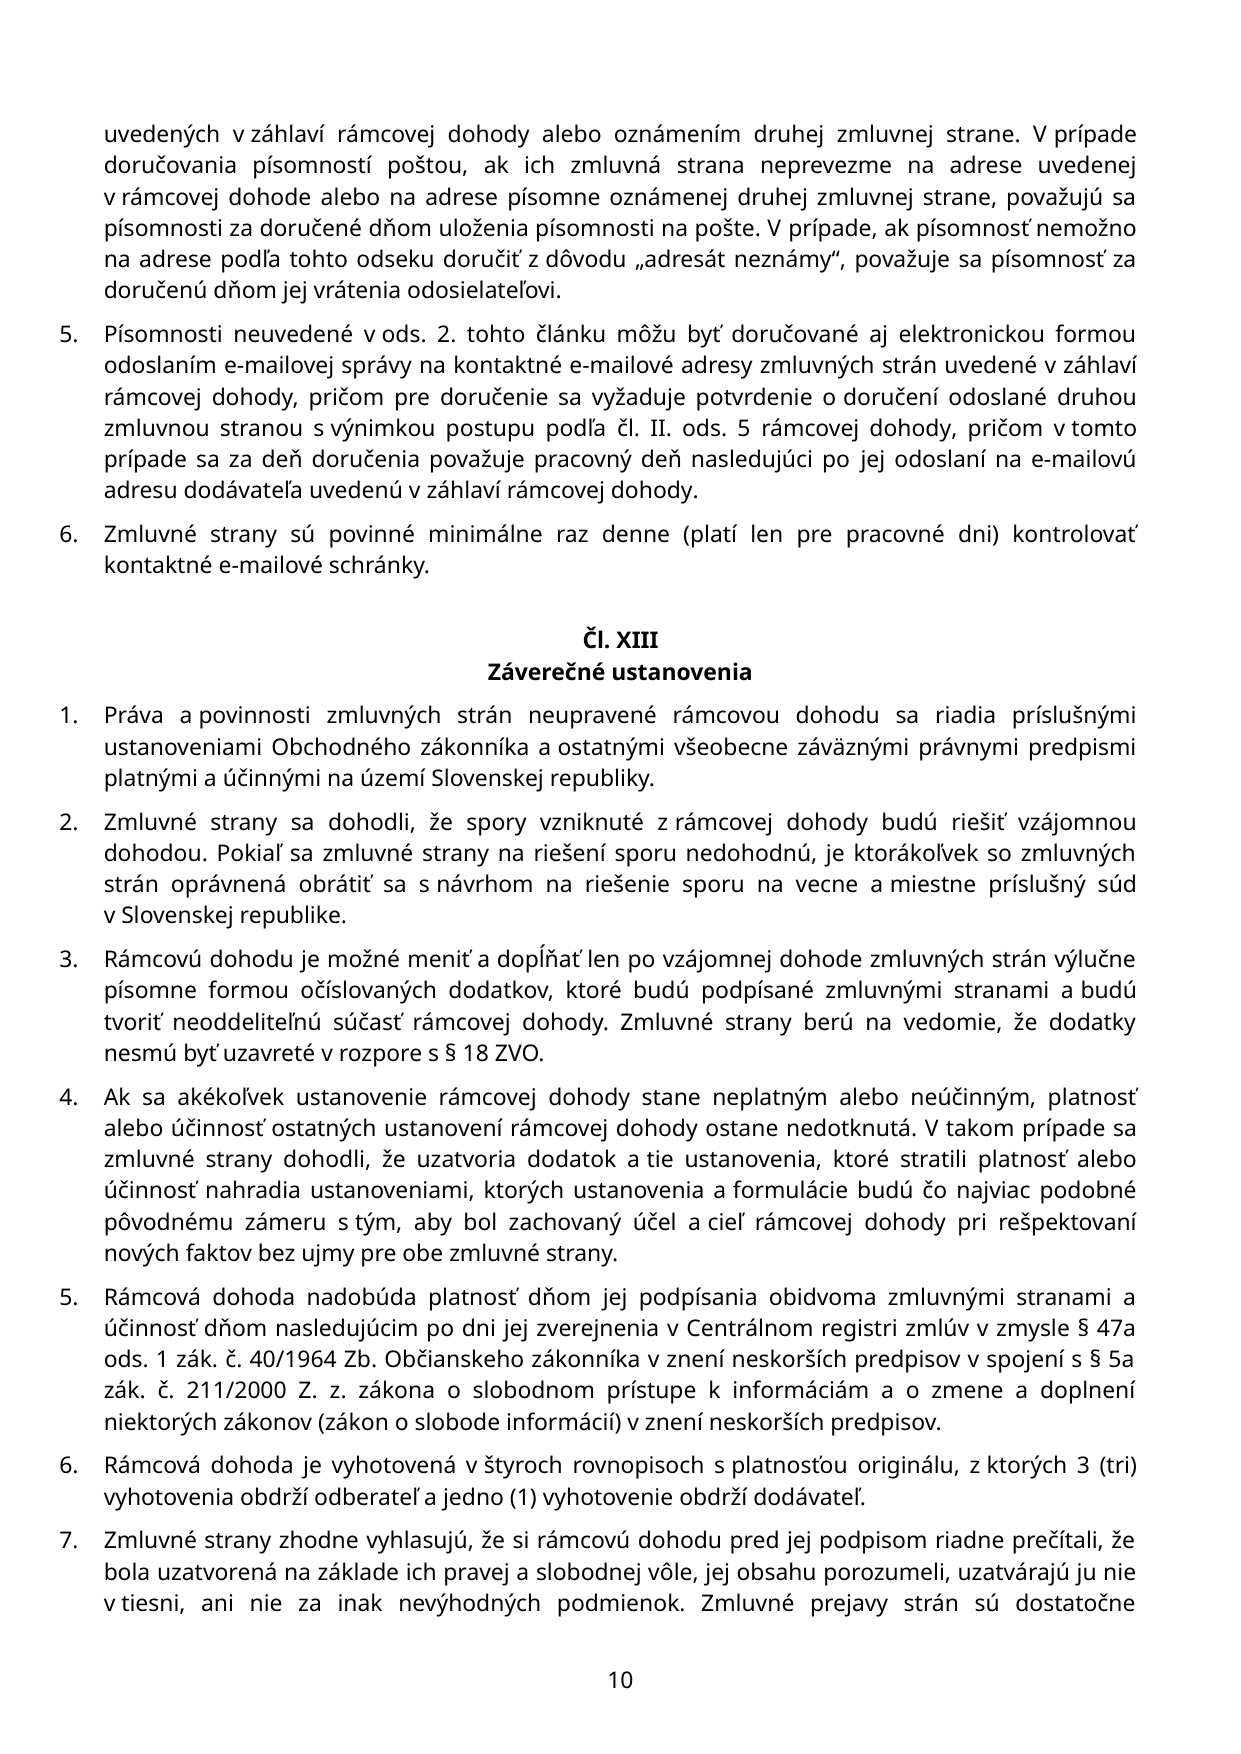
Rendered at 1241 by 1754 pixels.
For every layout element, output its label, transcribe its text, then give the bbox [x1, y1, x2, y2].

text Čl. XIII [103, 624, 1137, 656]
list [59, 1524, 1137, 1618]
list Rámcová dohoda je vyhotovená v štyroch rovnopisoch s platnosťou originálu, z ktorých 3 (tri) vyhotovenia obdrží odberateľ a jedno (1) vyhotovenie obdrží dodávateľ. [59, 1449, 1137, 1512]
text Záverečné ustanovenia [103, 656, 1137, 687]
list Práva a povinnosti zmluvných strán neupravené rámcovou dohodu sa riadia príslušnými ustanoveniami Obchodného zákonníka a ostatnými všeobecne záväznými právnymi predpismi platnými a účinnými na území Slovenskej republiky. [59, 699, 1137, 793]
list Rámcová dohoda nadobúda platnosť dňom jej podpísania obidvoma zmluvnými stranami a účinnosť dňom nasledujúcim po dni jej zverejnenia v Centrálnom registri zmlúv v zmysle § 47a ods. 1 zák. č. 40/1964 Zb. Občianskeho zákonníka v znení neskorších predpisov v spojení s § 5a zák. č. 211/2000 Z. z. zákona o slobodnom prístupe k informáciám a o zmene a doplnení niektorých zákonov (zákon o slobode informácií) v znení neskorších predpisov. [59, 1281, 1137, 1437]
list Písomnosti neuvedené v ods. 2. tohto článku môžu byť doručované aj elektronickou formou odoslaním e-mailovej správy na kontaktné e-mailové adresy zmluvných strán uvedené v záhlaví rámcovej dohody, pričom pre doručenie sa vyžaduje potvrdenie o doručení odoslané druhou zmluvnou stranou s výnimkou postupu podľa čl. II. ods. 5 rámcovej dohody, pričom v tomto prípade sa za deň doručenia považuje pracovný deň nasledujúci po jej odoslaní na e-mailovú adresu dodávateľa uvedenú v záhlaví rámcovej dohody. [59, 318, 1137, 506]
list Rámcovú dohodu je možné meniť a dopĺňať len po vzájomnej dohode zmluvných strán výlučne písomne formou očíslovaných dodatkov, ktoré budú podpísané zmluvnými stranami a budú tvoriť neoddeliteľnú súčasť rámcovej dohody. Zmluvné strany berú na vedomie, že dodatky nesmú byť uzavreté v rozpore s § 18 ZVO. [59, 943, 1137, 1068]
list Zmluvné strany sa dohodli, že spory vzniknuté z rámcovej dohody budú riešiť vzájomnou dohodou. Pokiaľ sa zmluvné strany na riešení sporu nedohodnú, je ktorákoľvek so zmluvných strán oprávnená obrátiť sa s návrhom na riešenie sporu na vecne a miestne príslušný súd v Slovenskej republike. [59, 806, 1137, 931]
list Zmluvné strany sú povinné minimálne raz denne (platí len pre pracovné dni) kontrolovať kontaktné e-mailové schránky. [59, 518, 1137, 581]
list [59, 118, 1137, 306]
list Ak sa akékoľvek ustanovenie rámcovej dohody stane neplatným alebo neúčinným, platnosť alebo účinnosť ostatných ustanovení rámcovej dohody ostane nedotknutá. V takom prípade sa zmluvné strany dohodli, že uzatvoria dodatok a tie ustanovenia, ktoré stratili platnosť alebo účinnosť nahradia ustanoveniami, ktorých ustanovenia a formulácie budú čo najviac podobné pôvodnému zámeru s tým, aby bol zachovaný účel a cieľ rámcovej dohody pri rešpektovaní nových faktov bez ujmy pre obe zmluvné strany. [59, 1081, 1137, 1268]
